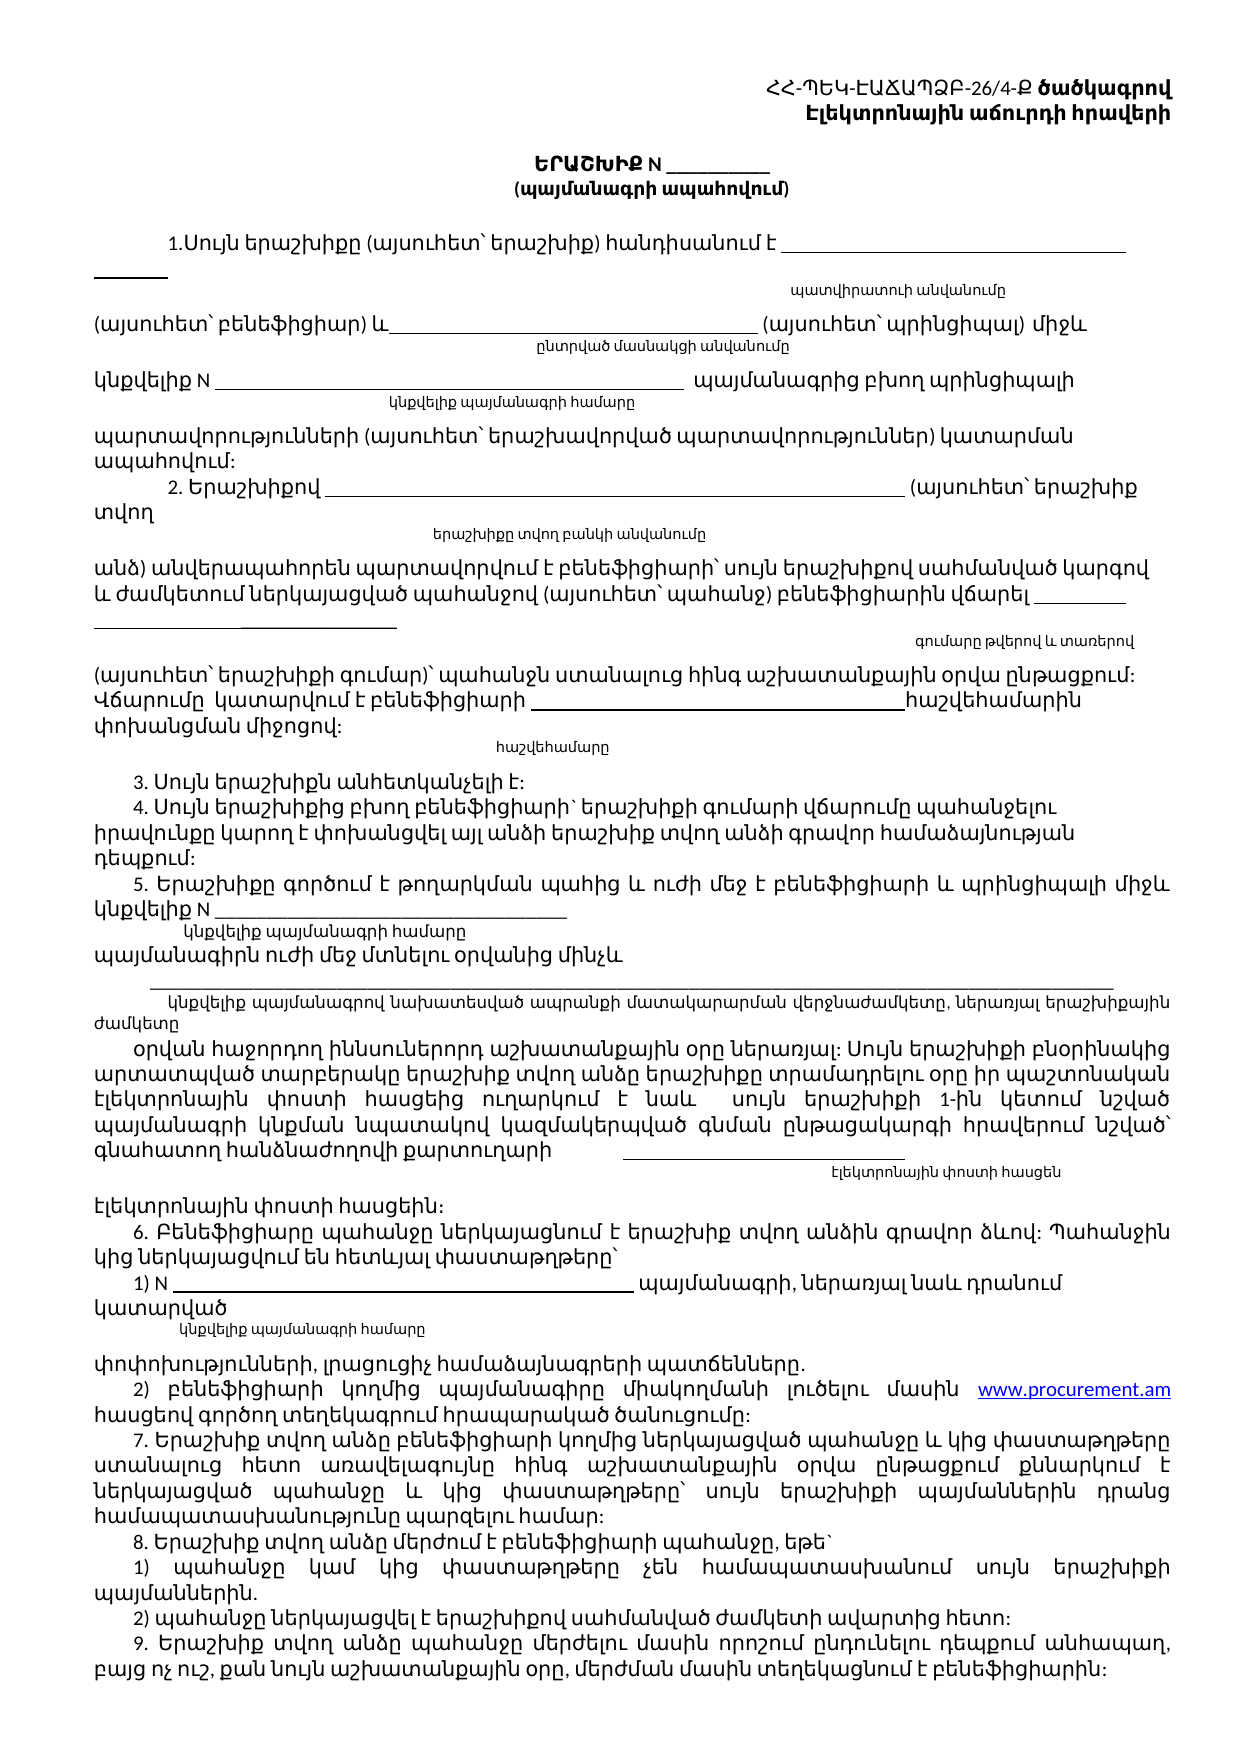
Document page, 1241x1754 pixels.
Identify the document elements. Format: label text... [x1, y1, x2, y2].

text Էլեկտրոնային աճուրդի հրավերի [94, 100, 1171, 126]
text 8. Երաշխիք տվող անձը մերժում է բենեֆիցիարի պահանջը, եթե` [94, 1529, 1171, 1554]
list _____________________________________________________________________________________________ [94, 967, 1171, 993]
text (այսուհետ՝ երաշխիքի գումար)՝ պահանջն ստանալուց հինգ աշխատանքային օրվա ընթացքում: Վճարումը կատարվում է բենեֆիցիարի հաշվեհամարին փոխանցման միջոցով: [94, 662, 1171, 738]
text 4. Սույն երաշխիքից բխող բենեֆիցիարի` երաշխիքի գումարի վճարումը պահանջելու իրավունքը կարող է փոխանցվել այլ անձի երաշխիք տվող անձի գրավոր համաձայնության դեպքում: [94, 794, 1171, 871]
text 1.Սույն երաշխիքը (այսուհետ՝ երաշխիք) հանդիսանում է [94, 230, 1171, 281]
text օրվան հաջորդող իննսուներորդ աշխատանքային օրը ներառյալ: Սույն երաշխիքի բնօրինակից արտատպված տարբերակը երաշխիք տվող անձը երաշխիքը տրամադրելու օրը իր պաշտոնական էլեկտրոնային փոստի հասցեից ուղարկում է նաև սույն երաշխիքի 1-ին կետում նշված պայմանագրի կնքման նպատակով կազմակերպված գնման ընթացակարգի հրավերում նշված՝ գնահատող հանձնաժողովի քարտուղարի [94, 1036, 1171, 1163]
text 1) պահանջը կամ կից փաստաթղթերը չեն համապատասխանում սույն երաշխիքի պայմաններին. [94, 1554, 1171, 1605]
text պարտավորությունների (այսուհետ՝ երաշխավորված պարտավորություններ) կատարման ապահովում: [94, 423, 1171, 474]
text էլեկտրոնային փոստի հասցեն [94, 1163, 1171, 1193]
text 2) պահանջը ներկայացվել է երաշխիքով սահմանված ժամկետի ավարտից հետո: [94, 1605, 1171, 1631]
text 7. Երաշխիք տվող անձը բենեֆիցիարի կողմից ներկայացված պահանջը և կից փաստաթղթերը ստանալուց հետո առավելագույնը հինգ աշխատանքային օրվա ընթացքում քննարկում է ներկայացված պահանջը և կից փաստաթղթերը՝ սույն երաշխիքի պայմաններին դրանց համապատասխանությունը պարզելու համար: [94, 1427, 1171, 1529]
text կնքվելիք N պայմանագրից բխող պրինցիպալի [94, 367, 1171, 393]
text 1) N պայմանագրի, ներառյալ նաև դրանում կատարված [94, 1270, 1171, 1321]
text երաշխիքը տվող բանկի անվանումը [94, 525, 1171, 556]
text կնքվելիք պայմանագրի համարը [94, 1321, 1171, 1351]
text անձ) անվերապահորեն պարտավորվում է բենեֆիցիարի՝ սույն երաշխիքով սահմանված կարգով և ժամկետում ներկայացված պահանջով (այսուհետ՝ պահանջ) բենեֆիցիարին վճարել _______________ [94, 556, 1171, 632]
text 6. Բենեֆիցիարը պահանջը ներկայացնում է երաշխիք տվող անձին գրավոր ձևով: Պահանջին կից ներկայացվում են հետևյալ փաստաթղթերը՝ [94, 1219, 1171, 1270]
text կնքվելիք պայմանագրի համարը [94, 922, 1171, 942]
text 2. Երաշխիքով (այսուհետ՝ երաշխիք տվող [94, 474, 1171, 525]
text 2) բենեֆիցիարի կողմից պայմանագիրը միակողմանի լուծելու մասին www.procurement.am հասցեով գործող տեղեկագրում հրապարակած ծանուցումը: [94, 1376, 1171, 1427]
text գումարը թվերով և տառերով [831, 632, 1171, 662]
text էլեկտրոնային փոստի հասցեին։ [94, 1193, 1171, 1219]
list կնքվելիք պայմանագրով նախատեսված ապրանքի մատակարարման վերջնաժամկետը, ներառյալ երաշխիքային ժամկետը [94, 993, 1171, 1033]
text ԵՐԱՇԽԻՔ N __________ [94, 151, 1171, 177]
text ՀՀ-ՊԵԿ-ԷԱՃԱՊՁԲ-26/4-Ք ծածկագրով [94, 75, 1171, 100]
text 5. Երաշխիքը գործում է թողարկման պահից և ուժի մեջ է բենեֆիցիարի և պրինցիպալի միջև կնքվելիք N __________________________________ [94, 871, 1171, 922]
text հաշվեհամարը [94, 738, 1171, 769]
text 9. Երաշխիք տվող անձը պահանջը մերժելու մասին որոշում ընդունելու դեպքում անհապաղ, բայց ոչ ուշ, քան նույն աշխատանքային օրը, մերժման մասին տեղեկացնում է բենեֆիցիարին: [94, 1631, 1171, 1681]
text պատվիրատուի անվանումը [684, 281, 1171, 311]
text 3. Սույն երաշխիքն անհետկանչելի է: [94, 769, 1171, 794]
list պայմանագիրն ուժի մեջ մտնելու օրվանից մինչև [94, 942, 1171, 967]
text (պայմանագրի ապահովում) [94, 177, 1171, 199]
text փոփոխությունների, լրացուցիչ համաձայնագրերի պատճենները. [94, 1351, 1171, 1376]
text (այսուհետ՝ բենեֆիցիար) և (այսուհետ՝ պրինցիպալ) միջև ընտրված մասնակցի անվանումը [94, 311, 1171, 367]
text կնքվելիք պայմանագրի համարը [94, 393, 1171, 423]
